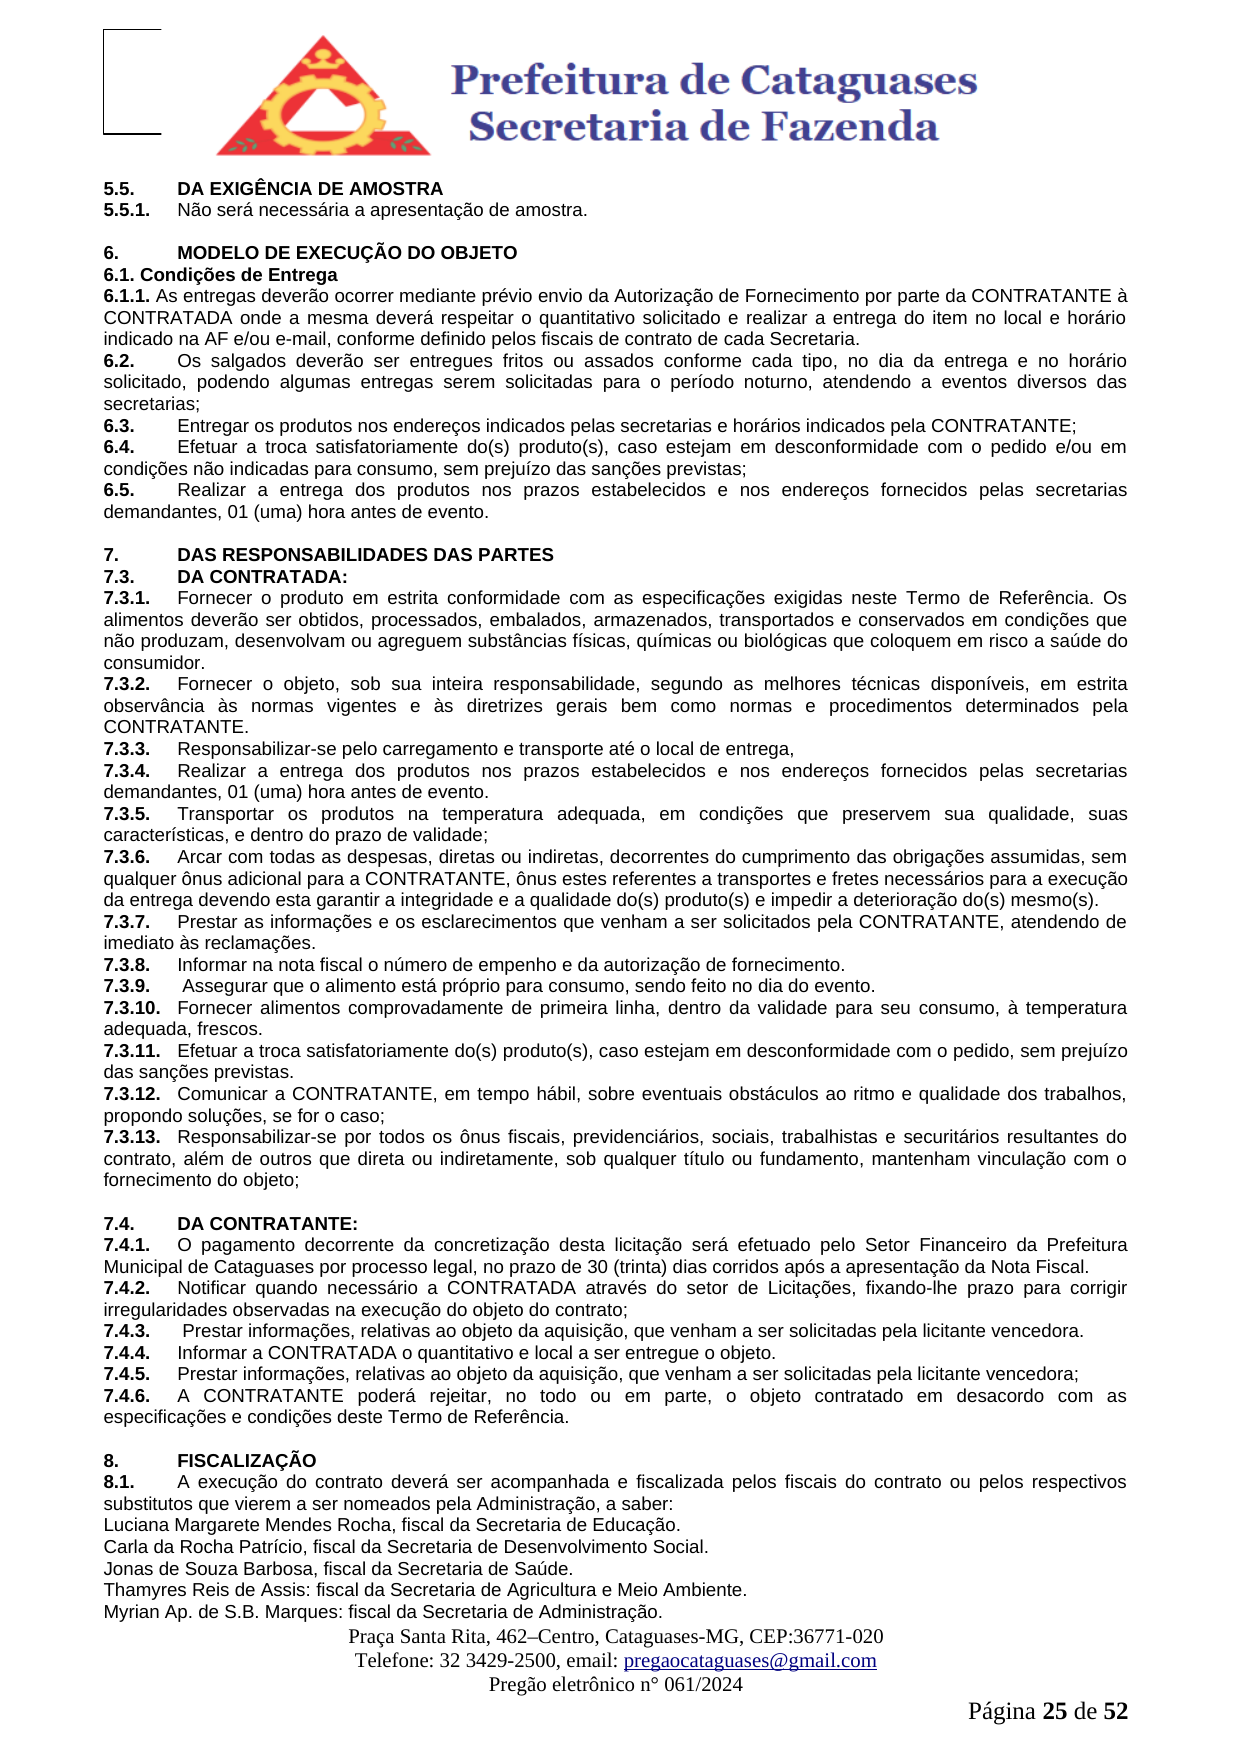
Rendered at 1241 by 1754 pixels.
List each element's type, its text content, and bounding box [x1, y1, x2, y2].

list DAS RESPONSABILIDADES DAS PARTES [103, 544, 1128, 565]
list Informar a CONTRATADA o quantitativo e local a ser entregue o objeto. [103, 1342, 1128, 1363]
list FISCALIZAÇÃO [103, 1449, 1128, 1471]
list Fornecer o produto em estrita conformidade com as especificações exigidas neste Termo de Referência. Os alimentos deverão ser obtidos, processados, embalados, armazenados, transportados e conservados em condições que não produzam, desenvolvam ou agreguem substâncias físicas, químicas ou biológicas que coloquem em risco a saúde do consumidor. [103, 587, 1128, 673]
list Comunicar a CONTRATANTE, em tempo hábil, sobre eventuais obstáculos ao ritmo e qualidade dos trabalhos, propondo soluções, se for o caso; [103, 1083, 1128, 1126]
text 6.1. Condições de Entrega [103, 263, 1128, 285]
text Carla da Rocha Patrício, fiscal da Secretaria de Desenvolvimento Social. [103, 1536, 1128, 1557]
subtitle Entregar os produtos nos endereços indicados pelas secretarias e horários indicados pela CONTRATANTE; [103, 414, 1128, 436]
subtitle 6.2. Os salgados deverão ser entregues fritos ou assados conforme cada tipo, no dia da entrega e no horário solicitado, podendo algumas entregas serem solicitadas para o período noturno, atendendo a eventos diversos das secretarias; [103, 350, 1128, 414]
list Transportar os produtos na temperatura adequada, em condições que preservem sua qualidade, suas características, e dentro do prazo de validade; [103, 803, 1128, 846]
list Realizar a entrega dos produtos nos prazos estabelecidos e nos endereços fornecidos pelas secretarias demandantes, 01 (uma) hora antes de evento. [103, 479, 1128, 522]
list Realizar a entrega dos produtos nos prazos estabelecidos e nos endereços fornecidos pelas secretarias demandantes, 01 (uma) hora antes de evento. [103, 759, 1128, 803]
list Responsabilizar-se pelo carregamento e transporte até o local de entrega, [103, 738, 1128, 759]
list O pagamento decorrente da concretização desta licitação será efetuado pelo Setor Financeiro da Prefeitura Municipal de Cataguases por processo legal, no prazo de 30 (trinta) dias corridos após a apresentação da Nota Fiscal. [103, 1234, 1128, 1277]
list Prestar informações, relativas ao objeto da aquisição, que venham a ser solicitadas pela licitante vencedora. [103, 1320, 1128, 1342]
list DA EXIGÊNCIA DE AMOSTRA [103, 177, 1128, 199]
list DA CONTRATANTE: [103, 1212, 1128, 1234]
picture [161, 29, 1071, 177]
list MODELO DE EXECUÇÃO DO OBJETO [103, 242, 1128, 263]
list Fornecer alimentos comprovadamente de primeira linha, dentro da validade para seu consumo, à temperatura adequada, frescos. [103, 997, 1128, 1040]
list Fornecer o objeto, sob sua inteira responsabilidade, segundo as melhores técnicas disponíveis, em estrita observância às normas vigentes e às diretrizes gerais bem como normas e procedimentos determinados pela CONTRATANTE. [103, 673, 1128, 738]
text Myrian Ap. de S.B. Marques: fiscal da Secretaria de Administração. [103, 1600, 1128, 1622]
list A CONTRATANTE poderá rejeitar, no todo ou em parte, o objeto contratado em desacordo com as especificações e condições deste Termo de Referência. [103, 1385, 1128, 1428]
list DA CONTRATADA: [103, 565, 1128, 587]
list Arcar com todas as despesas, diretas ou indiretas, decorrentes do cumprimento das obrigações assumidas, sem qualquer ônus adicional para a CONTRATANTE, ônus estes referentes a transportes e fretes necessários para a execução da entrega devendo esta garantir a integridade e a qualidade do(s) produto(s) e impedir a deterioração do(s) mesmo(s). [103, 846, 1128, 910]
text 6.1.1. As entregas deverão ocorrer mediante prévio envio da Autorização de Fornecimento por parte da CONTRATANTE à CONTRATADA onde a mesma deverá respeitar o quantitativo solicitado e realizar a entrega do item no local e horário indicado na AF e/ou e-mail, conforme definido pelos fiscais de contrato de cada Secretaria. [103, 285, 1128, 350]
list Efetuar a troca satisfatoriamente do(s) produto(s), caso estejam em desconformidade com o pedido, sem prejuízo das sanções previstas. [103, 1040, 1128, 1083]
text Thamyres Reis de Assis: fiscal da Secretaria de Agricultura e Meio Ambiente. [103, 1579, 1128, 1600]
list Notificar quando necessário a CONTRATADA através do setor de Licitações, fixando-lhe prazo para corrigir irregularidades observadas na execução do objeto do contrato; [103, 1277, 1128, 1320]
list Assegurar que o alimento está próprio para consumo, sendo feito no dia do evento. [103, 975, 1128, 997]
list Não será necessária a apresentação de amostra. [103, 199, 1128, 220]
list Responsabilizar-se por todos os ônus fiscais, previdenciários, sociais, trabalhistas e securitários resultantes do contrato, além de outros que direta ou indiretamente, sob qualquer título ou fundamento, mantenham vinculação com o fornecimento do objeto; [103, 1126, 1128, 1191]
list Prestar informações, relativas ao objeto da aquisição, que venham a ser solicitadas pela licitante vencedora; [103, 1363, 1128, 1385]
subtitle Efetuar a troca satisfatoriamente do(s) produto(s), caso estejam em desconformidade com o pedido e/ou em condições não indicadas para consumo, sem prejuízo das sanções previstas; [103, 436, 1128, 479]
text Jonas de Souza Barbosa, fiscal da Secretaria de Saúde. [103, 1557, 1128, 1579]
text Luciana Margarete Mendes Rocha, fiscal da Secretaria de Educação. [103, 1514, 1128, 1536]
list Prestar as informações e os esclarecimentos que venham a ser solicitados pela CONTRATANTE, atendendo de imediato às reclamações. [103, 910, 1128, 953]
list Informar na nota fiscal o número de empenho e da autorização de fornecimento. [103, 953, 1128, 975]
list A execução do contrato deverá ser acompanhada e fiscalizada pelos fiscais do contrato ou pelos respectivos substitutos que vierem a ser nomeados pela Administração, a saber: [103, 1471, 1128, 1514]
